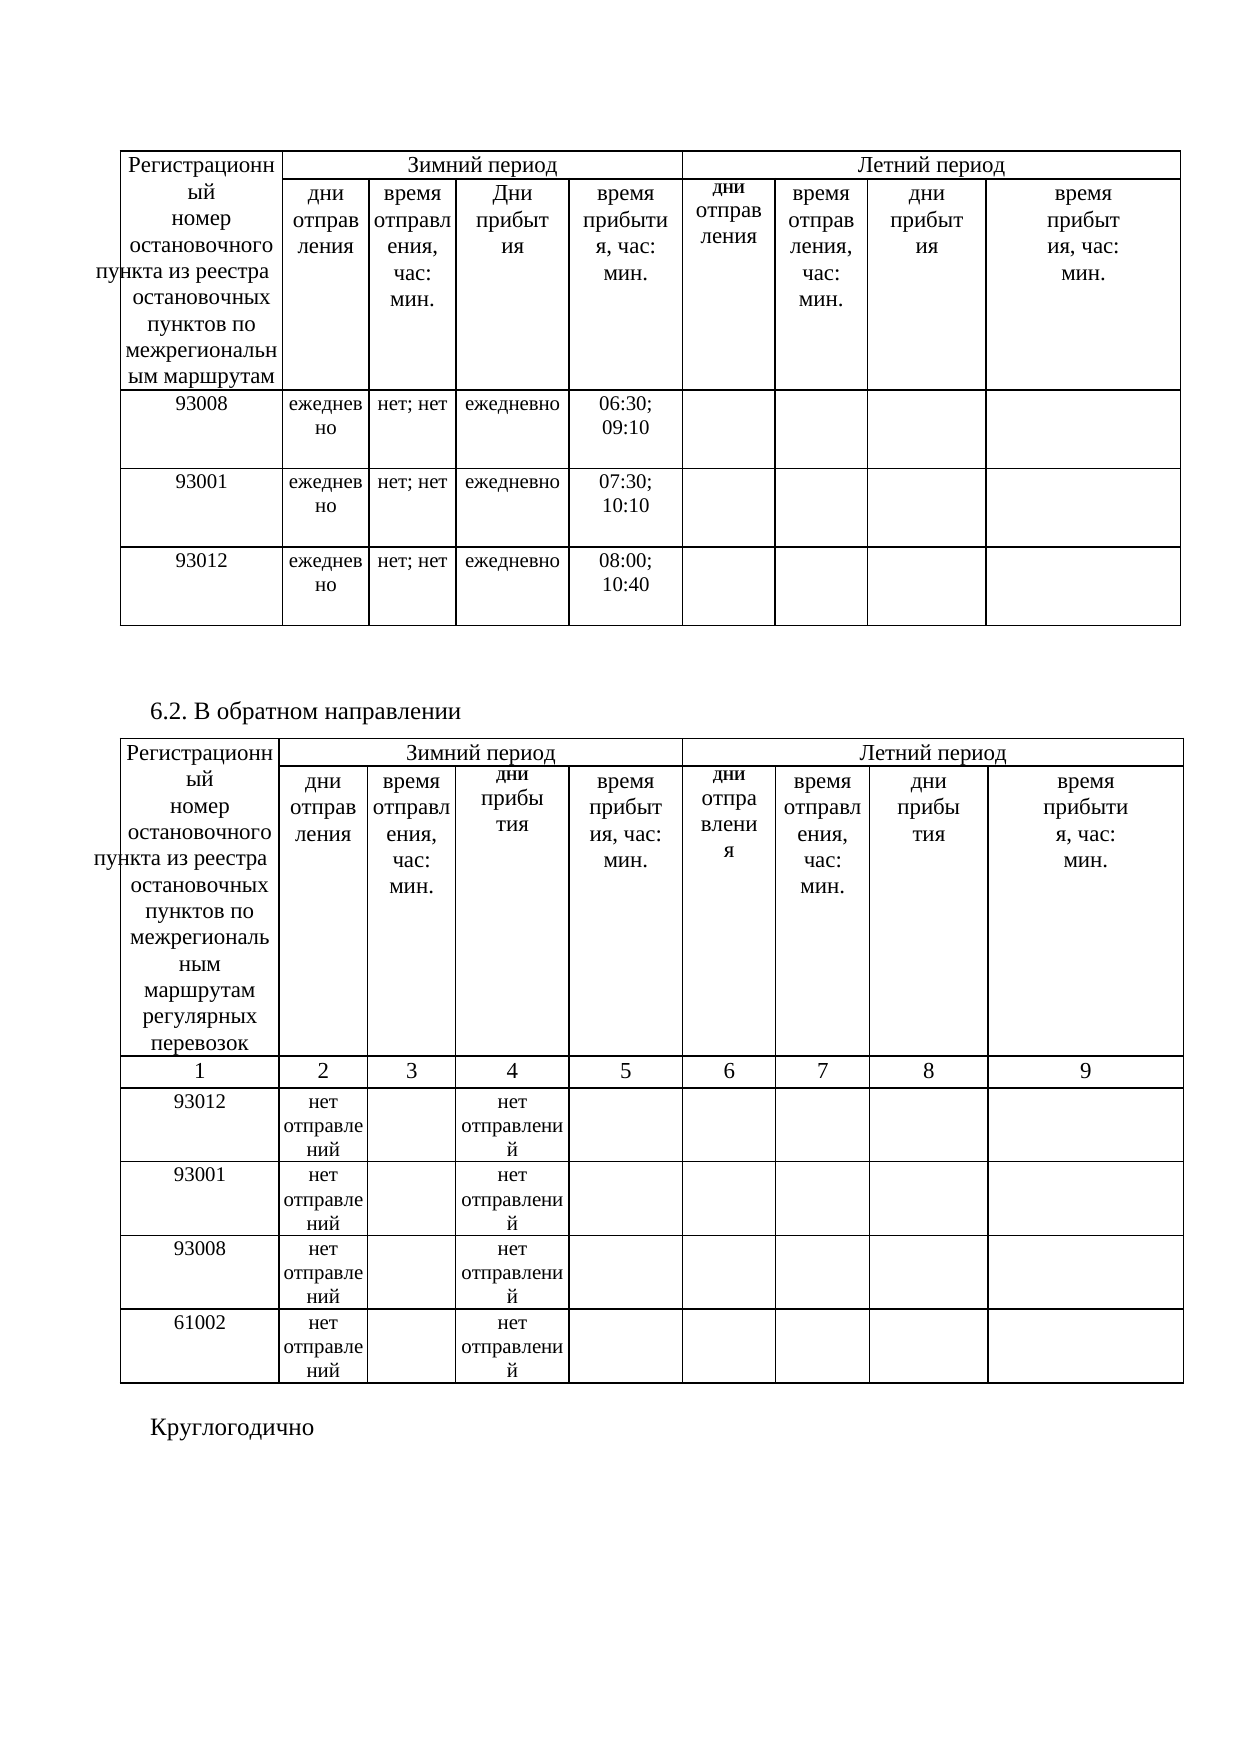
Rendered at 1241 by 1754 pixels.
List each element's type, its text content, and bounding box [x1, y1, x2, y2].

table_cell [870, 1310, 987, 1382]
table_cell [683, 1310, 775, 1382]
table_cell ДНИ отправ ления [683, 180, 774, 389]
table_cell [987, 469, 1180, 546]
table_header Летний период [683, 739, 1183, 765]
table_cell [870, 1089, 987, 1161]
table_cell ежедневно [457, 391, 568, 468]
table_cell [868, 391, 985, 468]
table_cell [570, 1162, 682, 1234]
table_cell [368, 1236, 455, 1308]
table_cell нет отправлений [280, 1310, 367, 1382]
table_cell нет отправлений [280, 1089, 367, 1161]
table_cell время отправл ения, час: мин. [370, 180, 455, 389]
text 6.2. В обратном направлении [150, 696, 1090, 725]
table_cell нет отправлений [456, 1236, 568, 1308]
table_cell [987, 548, 1180, 624]
table_cell нет отправлений [456, 1310, 568, 1382]
table_cell [570, 1310, 682, 1382]
table_cell [368, 1162, 455, 1234]
table_cell время прибыти я, час: мин. [570, 180, 682, 389]
text Круглогодично [150, 1412, 1090, 1441]
table_cell 61002 [121, 1310, 278, 1382]
table_cell 07:30; 10:10 [570, 469, 682, 546]
table_cell 6 [683, 1057, 775, 1087]
table_cell [870, 1236, 987, 1308]
table_header Зимний период [280, 739, 682, 765]
table_cell 4 [456, 1057, 568, 1087]
table_cell Дни прибыт ия [457, 180, 568, 389]
table_cell время прибыти я, час: мин. [989, 767, 1183, 1055]
table_cell время прибыт ия, час: мин. [987, 180, 1180, 389]
table_cell 7 [776, 1057, 869, 1087]
table_header Регистрационный номер остановочного пункта из реестра остановочных пунктов по межрегиональным маршрутам регулярных перевозок [121, 739, 278, 1055]
table_cell дни отправ ления [280, 767, 367, 1055]
table_cell нет; нет [370, 469, 455, 546]
table_cell 5 [570, 1057, 682, 1087]
table_cell [776, 1162, 869, 1234]
table_cell [989, 1089, 1183, 1161]
table_cell ежедневно [283, 391, 368, 468]
table_cell [776, 548, 867, 624]
table_cell [368, 1089, 455, 1161]
table_cell 2 [280, 1057, 367, 1087]
table_cell [776, 469, 867, 546]
table_cell 93008 [121, 1236, 278, 1308]
table_cell дни прибы тия [870, 767, 987, 1055]
table_cell 93012 [121, 548, 282, 624]
table_cell [868, 469, 985, 546]
table_cell [776, 1089, 869, 1161]
table_cell [868, 548, 985, 624]
table_cell нет отправлений [280, 1162, 367, 1234]
table_cell 8 [870, 1057, 987, 1087]
table_cell [570, 1236, 682, 1308]
table_cell [368, 1310, 455, 1382]
table_cell [776, 1236, 869, 1308]
table_cell [987, 391, 1180, 468]
table_cell нет отправлений [456, 1089, 568, 1161]
table_cell нет отправлений [280, 1236, 367, 1308]
table_cell нет отправлений [456, 1162, 568, 1234]
table_cell [989, 1162, 1183, 1234]
table_cell время отправл ения, час: мин. [776, 767, 869, 1055]
table_cell [683, 391, 774, 468]
table_cell [683, 1162, 775, 1234]
table_cell [776, 391, 867, 468]
table_cell [989, 1236, 1183, 1308]
table_cell [683, 469, 774, 546]
table_cell 08:00; 10:40 [570, 548, 682, 624]
table_cell нет; нет [370, 391, 455, 468]
table_cell ежедневно [283, 469, 368, 546]
table_cell [570, 1089, 682, 1161]
table_cell дни прибыт ия [868, 180, 985, 389]
table_cell время отправ ления, час: мин. [776, 180, 867, 389]
table_cell дни отправ ления [283, 180, 368, 389]
table_cell 93012 [121, 1089, 278, 1161]
table_cell [683, 1236, 775, 1308]
table_cell [776, 1310, 869, 1382]
table_header Летний период [683, 152, 1180, 178]
table_cell 93001 [121, 469, 282, 546]
table_cell [683, 1089, 775, 1161]
table_cell ежедневно [457, 469, 568, 546]
table_cell нет; нет [370, 548, 455, 624]
table_header Зимний период [283, 152, 682, 178]
table_cell ДНИ отпра влени я [683, 767, 775, 1055]
table_cell 1 [121, 1057, 278, 1087]
table_cell время отправл ения, час: мин. [368, 767, 455, 1055]
table_cell время прибыт ия, час: мин. [570, 767, 682, 1055]
table_cell ежедневно [457, 548, 568, 624]
table_cell 06:30; 09:10 [570, 391, 682, 468]
table_cell 3 [368, 1057, 455, 1087]
table_cell 93001 [121, 1162, 278, 1234]
table_cell ДНИ прибы тия [456, 767, 568, 1055]
table_cell 9 [989, 1057, 1183, 1087]
table_cell [989, 1310, 1183, 1382]
table_cell [870, 1162, 987, 1234]
table_cell ежедневно [283, 548, 368, 624]
table_cell 93008 [121, 391, 282, 468]
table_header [121, 152, 282, 389]
table_cell [683, 548, 774, 624]
